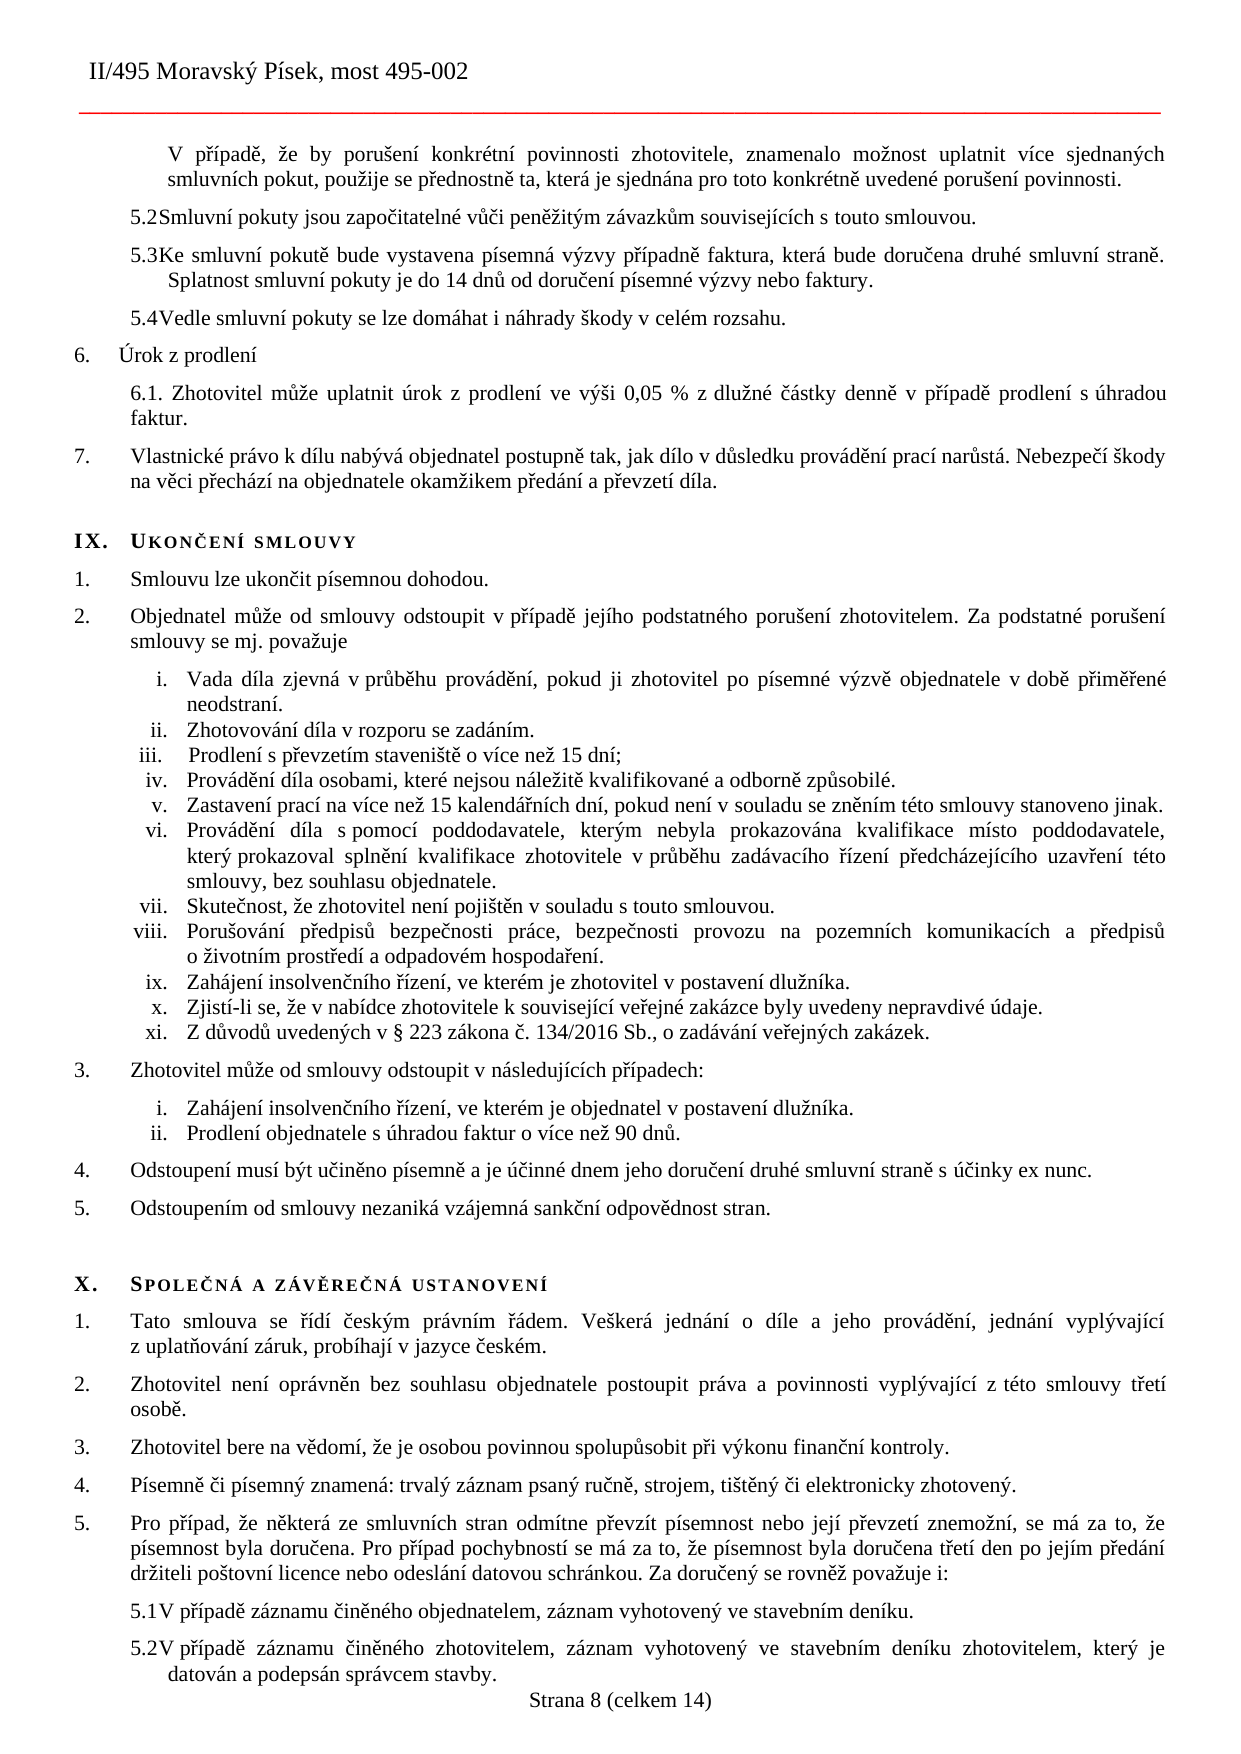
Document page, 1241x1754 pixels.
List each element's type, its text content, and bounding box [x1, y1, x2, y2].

list Odstoupením od smlouvy nezaniká vzájemná sankční odpovědnost stran. [74, 1195, 1167, 1220]
list Odstoupení musí být učiněno písemně a je účinné dnem jeho doručení druhé smluvní straně s účinky ex nunc. [74, 1157, 1167, 1183]
list Vada díla zjevná v průběhu provádění, pokud ji zhotovitel po písemné výzvě objednatele v době přiměřené neodstraní. [168, 666, 1167, 717]
list Zahájení insolvenčního řízení, ve kterém je objednatel v postavení dlužníka. [168, 1094, 1167, 1120]
list Zhotovování díla v rozporu se zadáním. [168, 717, 1167, 742]
list Porušování předpisů bezpečnosti práce, bezpečnosti provozu na pozemních komunikacích a předpisů o životním prostředí a odpadovém hospodaření. [168, 918, 1167, 969]
list Provádění díla osobami, které nejsou náležitě kvalifikované a odborně způsobilé. [168, 767, 1167, 792]
list Ke smluvní pokutě bude vystavena písemná výzvy případně faktura, která bude doručena druhé smluvní straně. Splatnost smluvní pokuty je do 14 dnů od doručení písemné výzvy nebo faktury. [130, 242, 1167, 292]
text 6.1. Zhotovitel může uplatnit úrok z prodlení ve výši 0,05 % z dlužné částky denně v případě prodlení s úhradou faktur. [130, 380, 1167, 430]
list Smlouvu lze ukončit písemnou dohodou. [74, 566, 1167, 591]
list Vlastnické právo k dílu nabývá objednatel postupně tak, jak dílo v důsledku provádění prací narůstá. Nebezpečí škody na věci přechází na objednatele okamžikem předání a převzetí díla. [74, 443, 1167, 493]
list Společná a závěrečná ustanovení [74, 1271, 1167, 1296]
text V případě, že by porušení konkrétní povinnosti zhotovitele, znamenalo možnost uplatnit více sjednaných smluvních pokut, použije se přednostně ta, která je sjednána pro toto konkrétně uvedené porušení povinnosti. [167, 141, 1167, 191]
list Smluvní pokuty jsou započitatelné vůči peněžitým závazkům souvisejících s touto smlouvou. [130, 204, 1167, 229]
list Zhotovitel může od smlouvy odstoupit v následujících případech: [74, 1057, 1167, 1082]
list Zhotovitel není oprávněn bez souhlasu objednatele postoupit práva a povinnosti vyplývající z této smlouvy třetí osobě. [74, 1371, 1167, 1422]
list Skutečnost, že zhotovitel není pojištěn v souladu s touto smlouvou. [168, 893, 1167, 918]
list Zastavení prací na více než 15 kalendářních dní, pokud není v souladu se zněním této smlouvy stanoveno jinak. [168, 792, 1167, 817]
list V případě záznamu činěného objednatelem, záznam vyhotovený ve stavebním deníku. [130, 1598, 1167, 1623]
list V případě záznamu činěného zhotovitelem, záznam vyhotovený ve stavebním deníku zhotovitelem, který je datován a podepsán správcem stavby. [130, 1635, 1167, 1686]
list Ukončení smlouvy [74, 528, 1167, 553]
list Zjistí-li se, že v nabídce zhotovitele k související veřejné zakázce byly uvedeny nepravdivé údaje. [168, 994, 1167, 1019]
list Zahájení insolvenčního řízení, ve kterém je zhotovitel v postavení dlužníka. [168, 969, 1167, 994]
list Prodlení s převzetím staveniště o více než 15 dní; [162, 742, 1167, 767]
list Pro případ, že některá ze smluvních stran odmítne převzít písemnost nebo její převzetí znemožní, se má za to, že písemnost byla doručena. Pro případ pochybností se má za to, že písemnost byla doručena třetí den po jejím předání držiteli poštovní licence nebo odeslání datovou schránkou. Za doručený se rovněž považuje i: [74, 1509, 1167, 1585]
list Z důvodů uvedených v § 223 zákona č. 134/2016 Sb., o zadávání veřejných zakázek. [168, 1019, 1167, 1044]
list Zhotovitel bere na vědomí, že je osobou povinnou spolupůsobit při výkonu finanční kontroly. [74, 1434, 1167, 1459]
list Prodlení objednatele s úhradou faktur o více než 90 dnů. [168, 1120, 1167, 1145]
list Tato smlouva se řídí českým právním řádem. Veškerá jednání o díle a jeho provádění, jednání vyplývající z uplatňování záruk, probíhají v jazyce českém. [74, 1308, 1167, 1359]
list Písemně či písemný znamená: trvalý záznam psaný ručně, strojem, tištěný či elektronicky zhotovený. [74, 1472, 1167, 1497]
list Vedle smluvní pokuty se lze domáhat i náhrady škody v celém rozsahu. [130, 304, 1167, 330]
list Provádění díla s pomocí poddodavatele, kterým nebyla prokazována kvalifikace místo poddodavatele, který prokazoval splnění kvalifikace zhotovitele v průběhu zadávacího řízení předcházejícího uzavření této smlouvy, bez souhlasu objednatele. [168, 817, 1167, 893]
list Úrok z prodlení [74, 342, 1167, 367]
list Objednatel může od smlouvy odstoupit v případě jejího podstatného porušení zhotovitelem. Za podstatné porušení smlouvy se mj. považuje [74, 603, 1167, 654]
